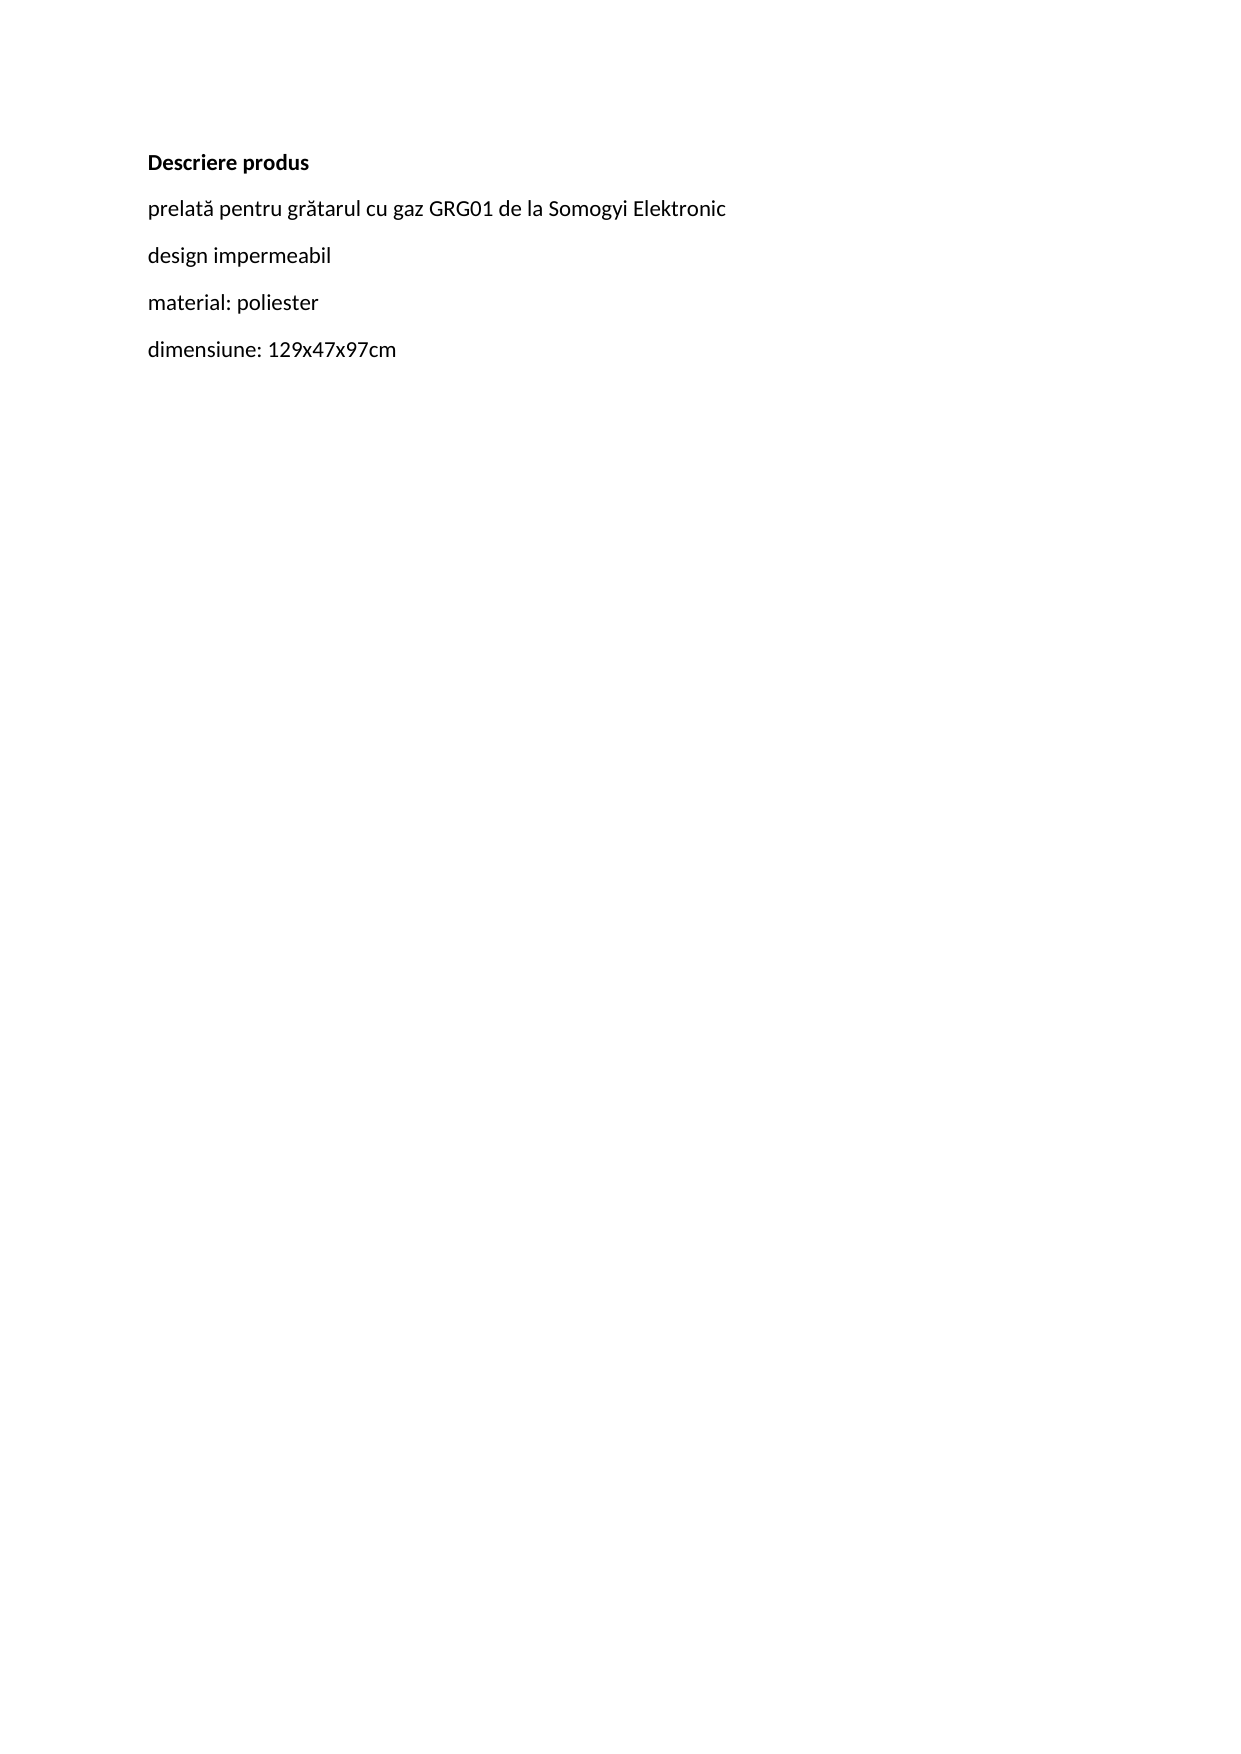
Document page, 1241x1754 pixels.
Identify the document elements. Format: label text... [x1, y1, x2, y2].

text material: poliester [148, 288, 1093, 316]
text prelată pentru grătarul cu gaz GRG01 de la Somogyi Elektronic [148, 194, 1093, 222]
text design impermeabil [148, 241, 1093, 269]
text dimensiune: 129x47x97cm [148, 335, 1093, 363]
text Descriere produs [148, 148, 1093, 176]
